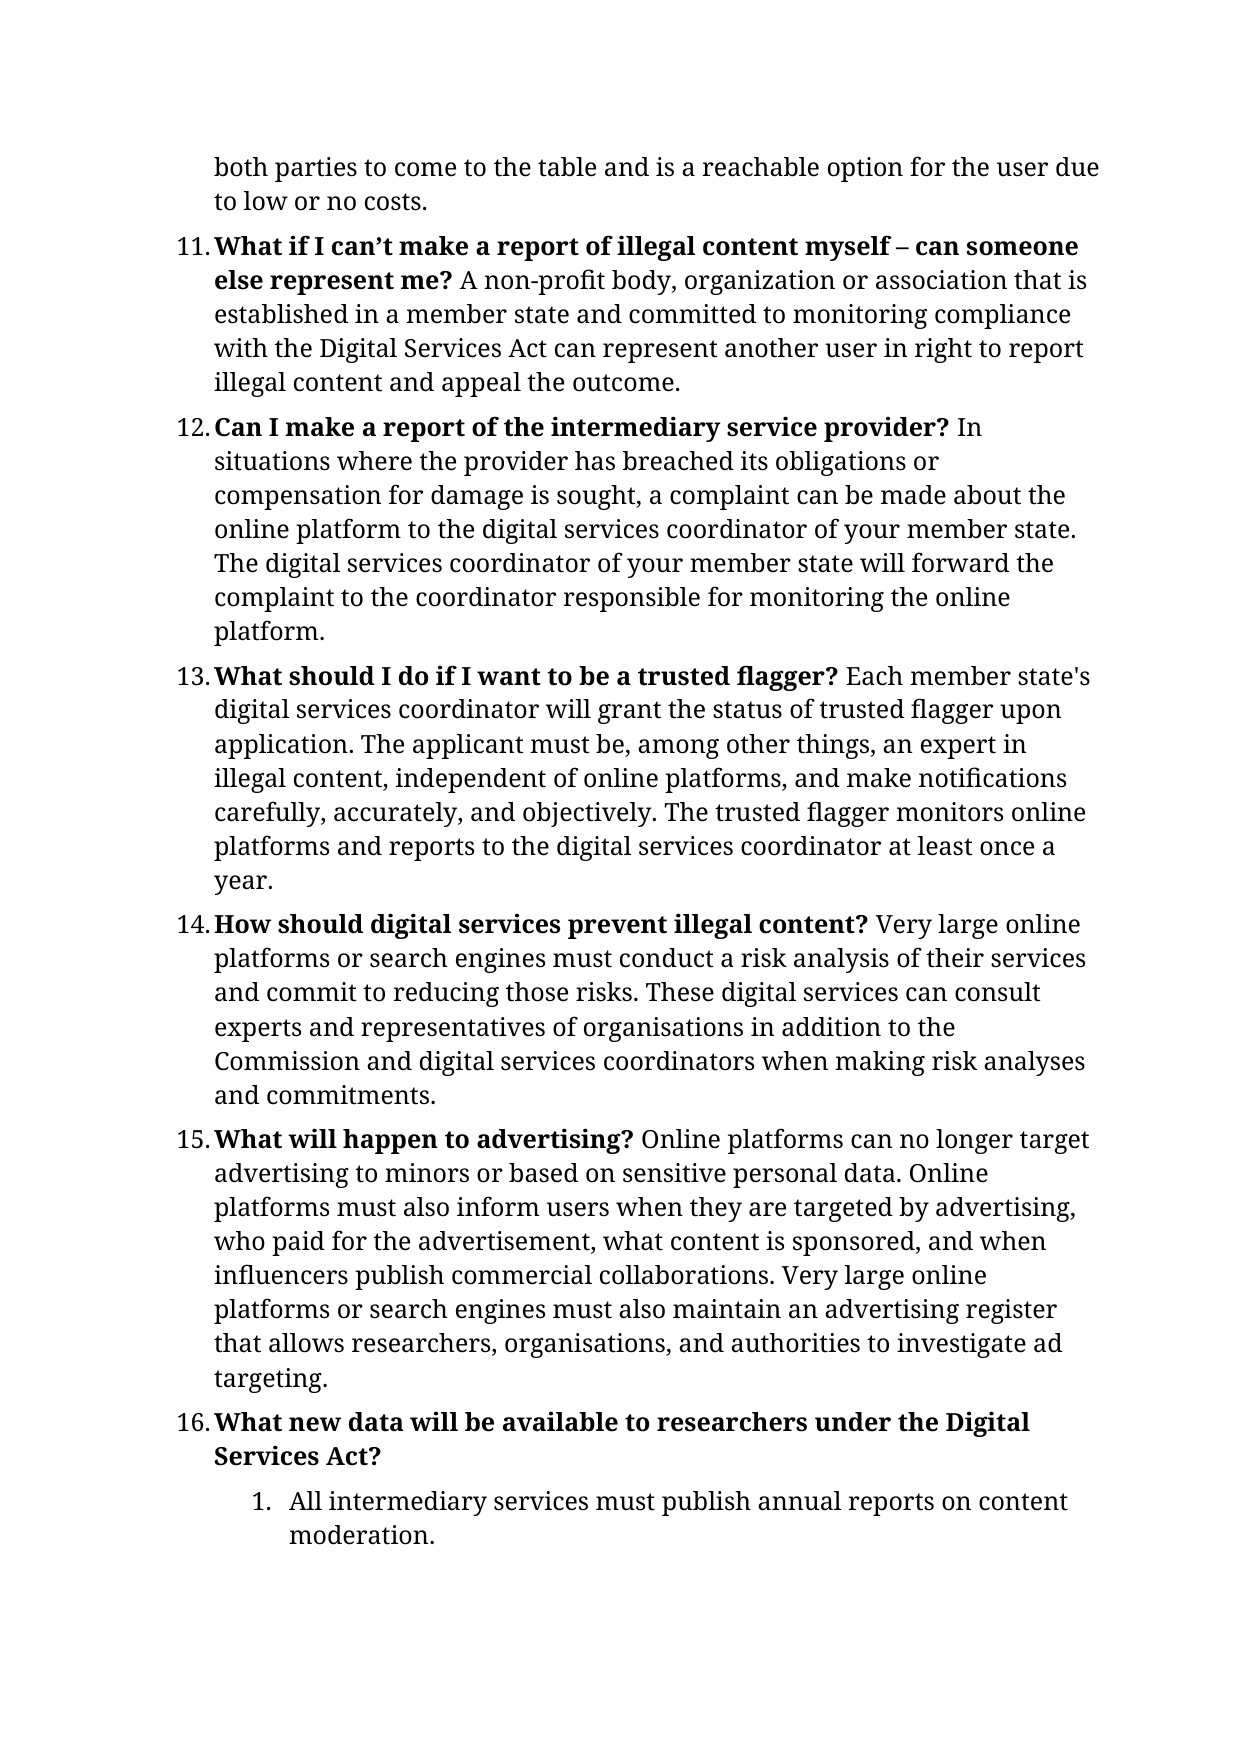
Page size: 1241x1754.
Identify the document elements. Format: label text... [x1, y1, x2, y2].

list What should I do if I want to be a trusted flagger? Each member state's digital services coordinator will grant the status of trusted flagger upon application. The applicant must be, among other things, an expert in illegal content, independent of online platforms, and make notifications carefully, accurately, and objectively. The trusted flagger monitors online platforms and reports to the digital services coordinator at least once a year. [176, 658, 1101, 897]
list What new data will be available to researchers under the Digital Services Act? [176, 1405, 1101, 1473]
list All intermediary services must publish annual reports on content moderation. [251, 1483, 1101, 1551]
list What if I can’t make a report of illegal content myself – can someone else represent me? A non-profit body, organization or association that is established in a member state and committed to monitoring compliance with the Digital Services Act can represent another user in right to report illegal content and appeal the outcome. [176, 228, 1101, 399]
list Can I make a report of the intermediary service provider? In situations where the provider has breached its obligations or compensation for damage is sought, a complaint can be made about the online platform to the digital services coordinator of your member state. The digital services coordinator of your member state will forward the complaint to the coordinator responsible for monitoring the online platform. [176, 409, 1101, 648]
list How should digital services prevent illegal content? Very large online platforms or search engines must conduct a risk analysis of their services and commit to reducing those risks. These digital services can consult experts and representatives of organisations in addition to the Commission and digital services coordinators when making risk analyses and commitments. [176, 907, 1101, 1111]
list What will happen to advertising? Online platforms can no longer target advertising to minors or based on sensitive personal data. Online platforms must also inform users when they are targeted by advertising, who paid for the advertisement, what content is sponsored, and when influencers publish commercial collaborations. Very large online platforms or search engines must also maintain an advertising register that allows researchers, organisations, and authorities to investigate ad targeting. [176, 1122, 1101, 1394]
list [176, 150, 1101, 218]
